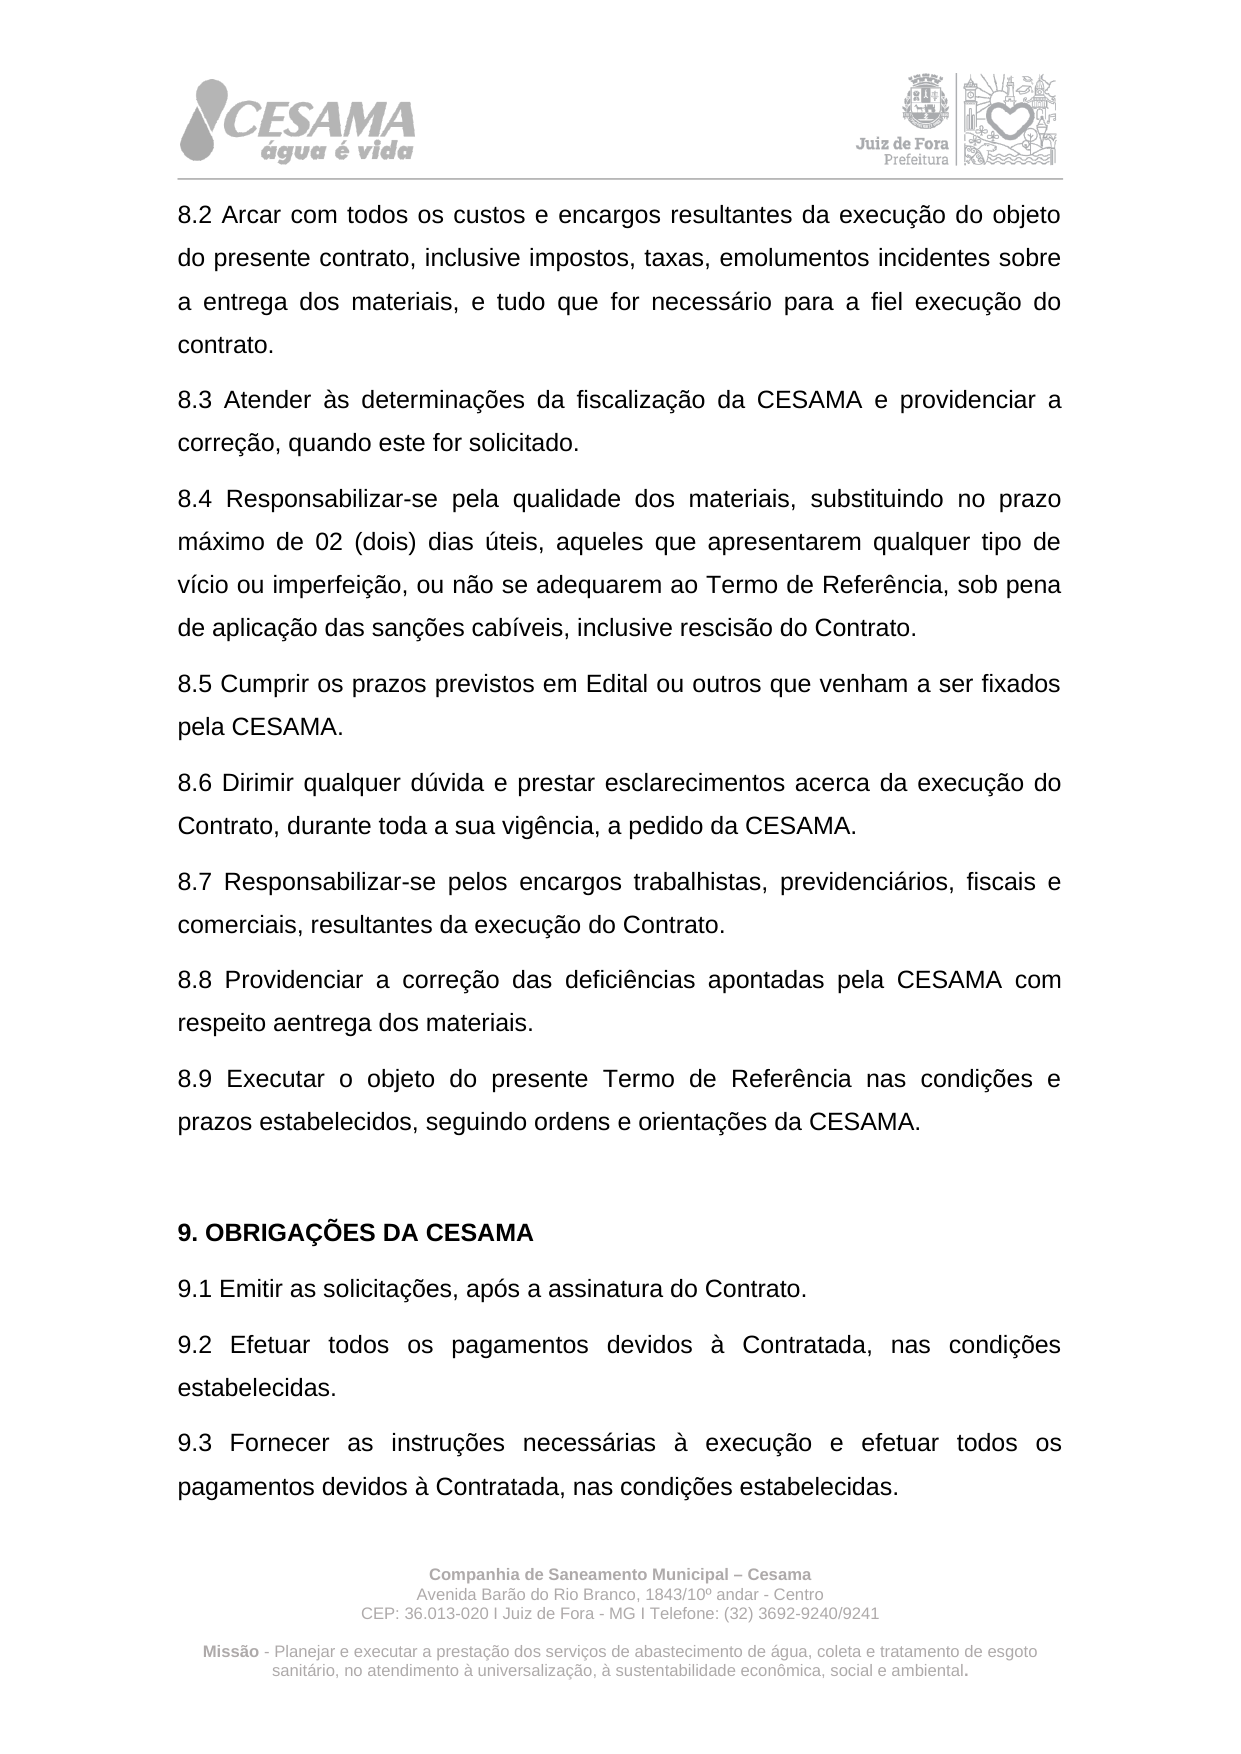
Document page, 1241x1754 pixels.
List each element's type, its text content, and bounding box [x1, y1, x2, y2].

text 9.2 Efetuar todos os pagamentos devidos à Contratada, nas condições estabelecidas. [177, 1330, 1063, 1402]
text 8.4 Responsabilizar-se pela qualidade dos materiais, substituindo no prazo máximo de 02 (dois) dias úteis, aqueles que apresentarem qualquer tipo de vício ou imperfeição, ou não se adequarem ao Termo de Referência, sob pena de aplicação das sanções cabíveis, inclusive rescisão do Contrato. [177, 484, 1063, 642]
text 8.5 Cumprir os prazos previstos em Edital ou outros que venham a ser fixados pela CESAMA. [177, 669, 1063, 741]
text 8.9 Executar o objeto do presente Termo de Referência nas condições e prazos estabelecidos, seguindo ordens e orientações da CESAMA. [177, 1064, 1063, 1136]
picture [177, 73, 1064, 180]
text 8.8 Providenciar a correção das deficiências apontadas pela CESAMA com respeito aentrega dos materiais. [177, 965, 1063, 1037]
text 8.7 Responsabilizar-se pelos encargos trabalhistas, previdenciários, fiscais e comerciais, resultantes da execução do Contrato. [177, 867, 1063, 938]
text 9.3 Fornecer as instruções necessárias à execução e efetuar todos os pagamentos devidos à Contratada, nas condições estabelecidas. [177, 1428, 1063, 1500]
text 9.1 Emitir as solicitações, após a assinatura do Contrato. [177, 1274, 1063, 1303]
text 8.6 Dirimir qualquer dúvida e prestar esclarecimentos acerca da execução do Contrato, durante toda a sua vigência, a pedido da CESAMA. [177, 768, 1063, 840]
text 8.2 Arcar com todos os custos e encargos resultantes da execução do objeto do presente contrato, inclusive impostos, taxas, emolumentos incidentes sobre a entrega dos materiais, e tudo que for necessário para a fiel execução do contrato. [177, 200, 1063, 358]
text 9. OBRIGAÇÕES DA CESAMA [177, 1218, 1063, 1247]
text 8.3 Atender às determinações da fiscalização da CESAMA e providenciar a correção, quando este for solicitado. [177, 385, 1063, 457]
